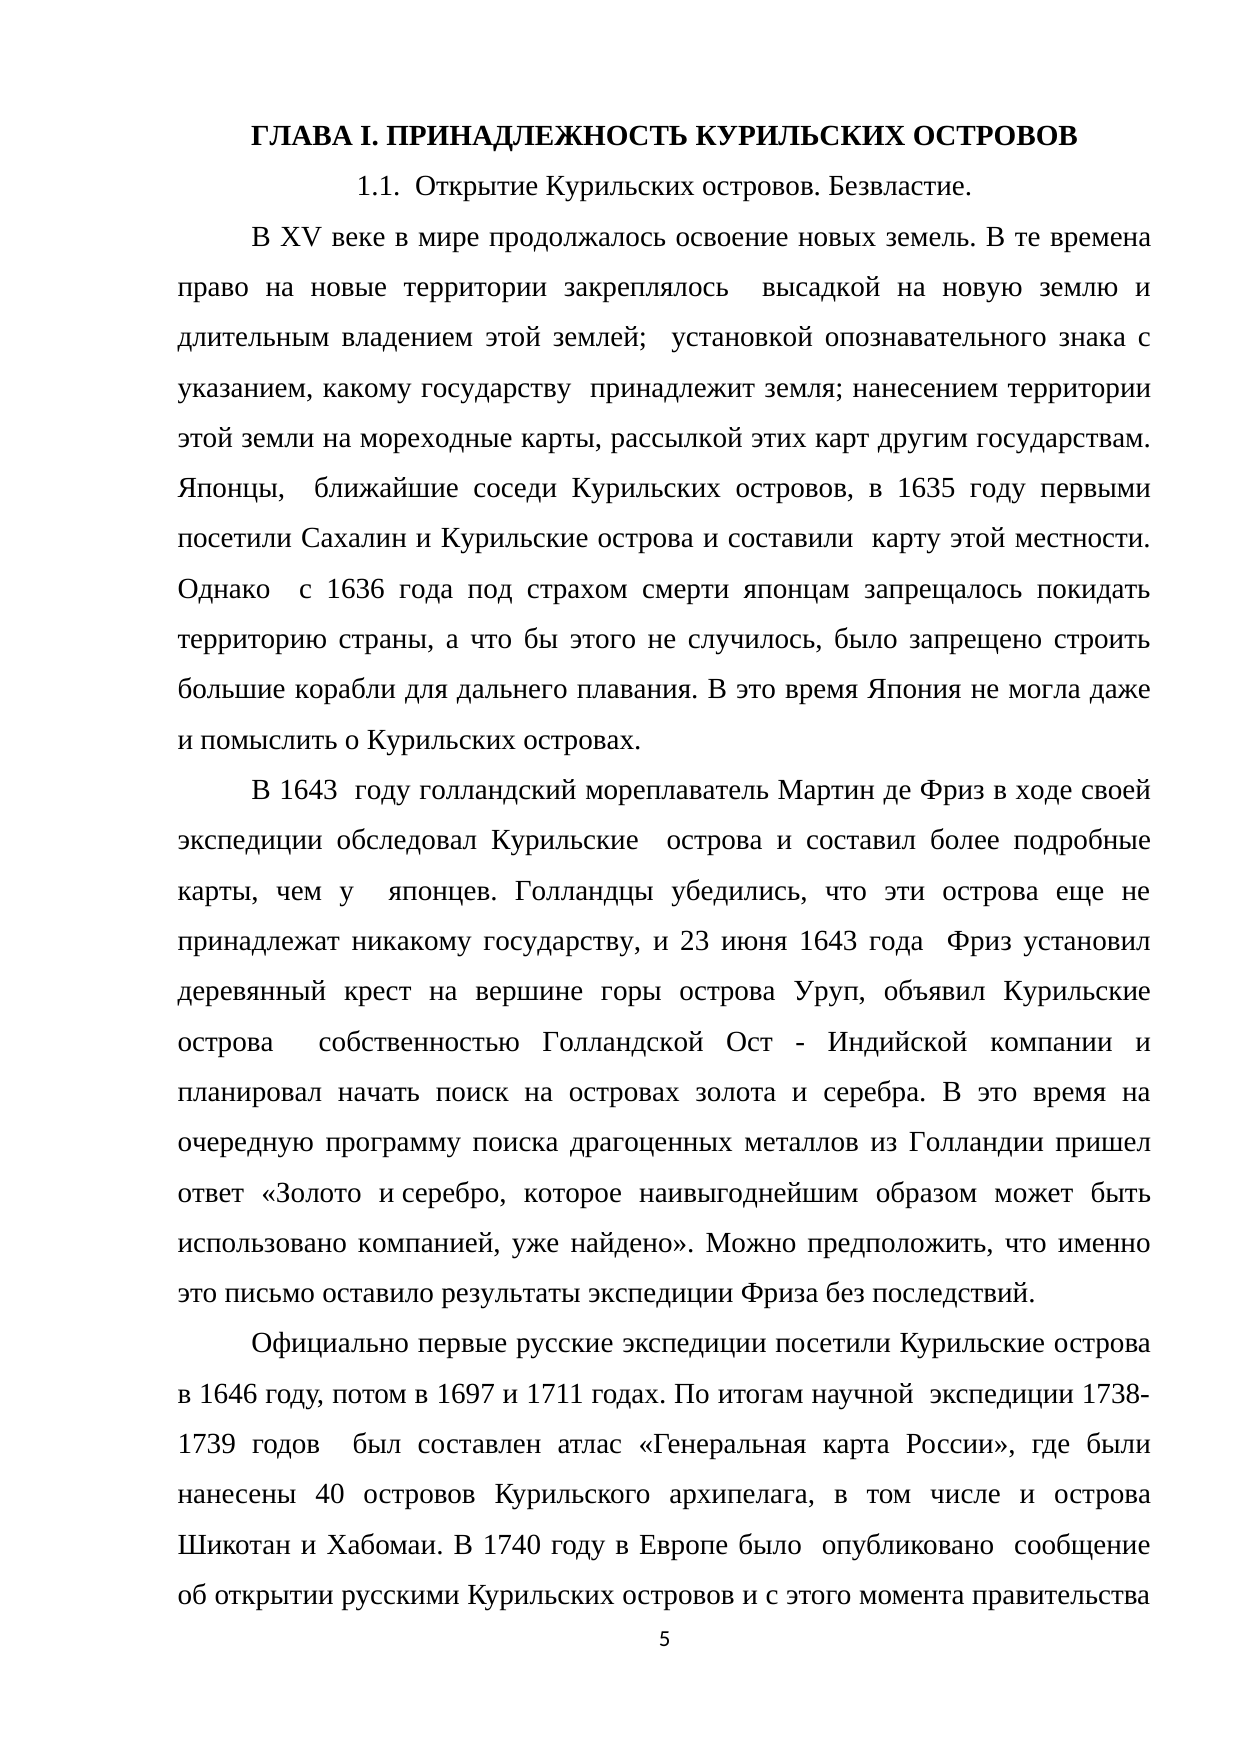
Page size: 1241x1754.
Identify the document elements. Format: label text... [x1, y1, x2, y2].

text В XV веке в мире продолжалось освоение новых земель. В те времена право на новые территории закреплялось высадкой на новую землю и длительным владением этой землей; установкой опознавательного знака с указанием, какому государству принадлежит земля; нанесением территории этой земли на мореходные карты, рассылкой этих карт другим государствам. Японцы, ближайшие соседи Курильских островов, в 1635 году первыми посетили Сахалин и Курильские острова и составили карту этой местности. Однако с 1636 года под страхом смерти японцам запрещалось покидать территорию страны, а что бы этого не случилось, было запрещено строить большие корабли для дальнего плавания. В это время Япония не могла даже и помыслить о Курильских островах. [177, 219, 1152, 755]
text В 1643 году голландский мореплаватель Мартин де Фриз в ходе своей экспедиции обследовал Курильские острова и составил более подробные карты, чем у японцев. Голландцы убедились, что эти острова еще не принадлежат никакому государству, и 23 июня 1643 года Фриз установил деревянный крест на вершине горы острова Уруп, объявил Курильские острова собственностью Голландской Ост - Индийской компании и планировал начать поиск на островах золота и серебра. В это время на очередную программу поиска драгоценных металлов из Голландии пришел ответ «Золото и серебро, которое наивыгоднейшим образом может быть использовано компанией, уже найдено». Можно предположить, что именно это письмо оставило результаты экспедиции Фриза без последствий. [177, 772, 1152, 1309]
text 1.1. Открытие Курильских островов. Безвластие. [177, 168, 1152, 202]
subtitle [177, 1326, 1152, 1611]
text ГЛАВА I. ПРИНАДЛЕЖНОСТЬ КУРИЛЬСКИХ ОСТРОВОВ [177, 118, 1152, 152]
